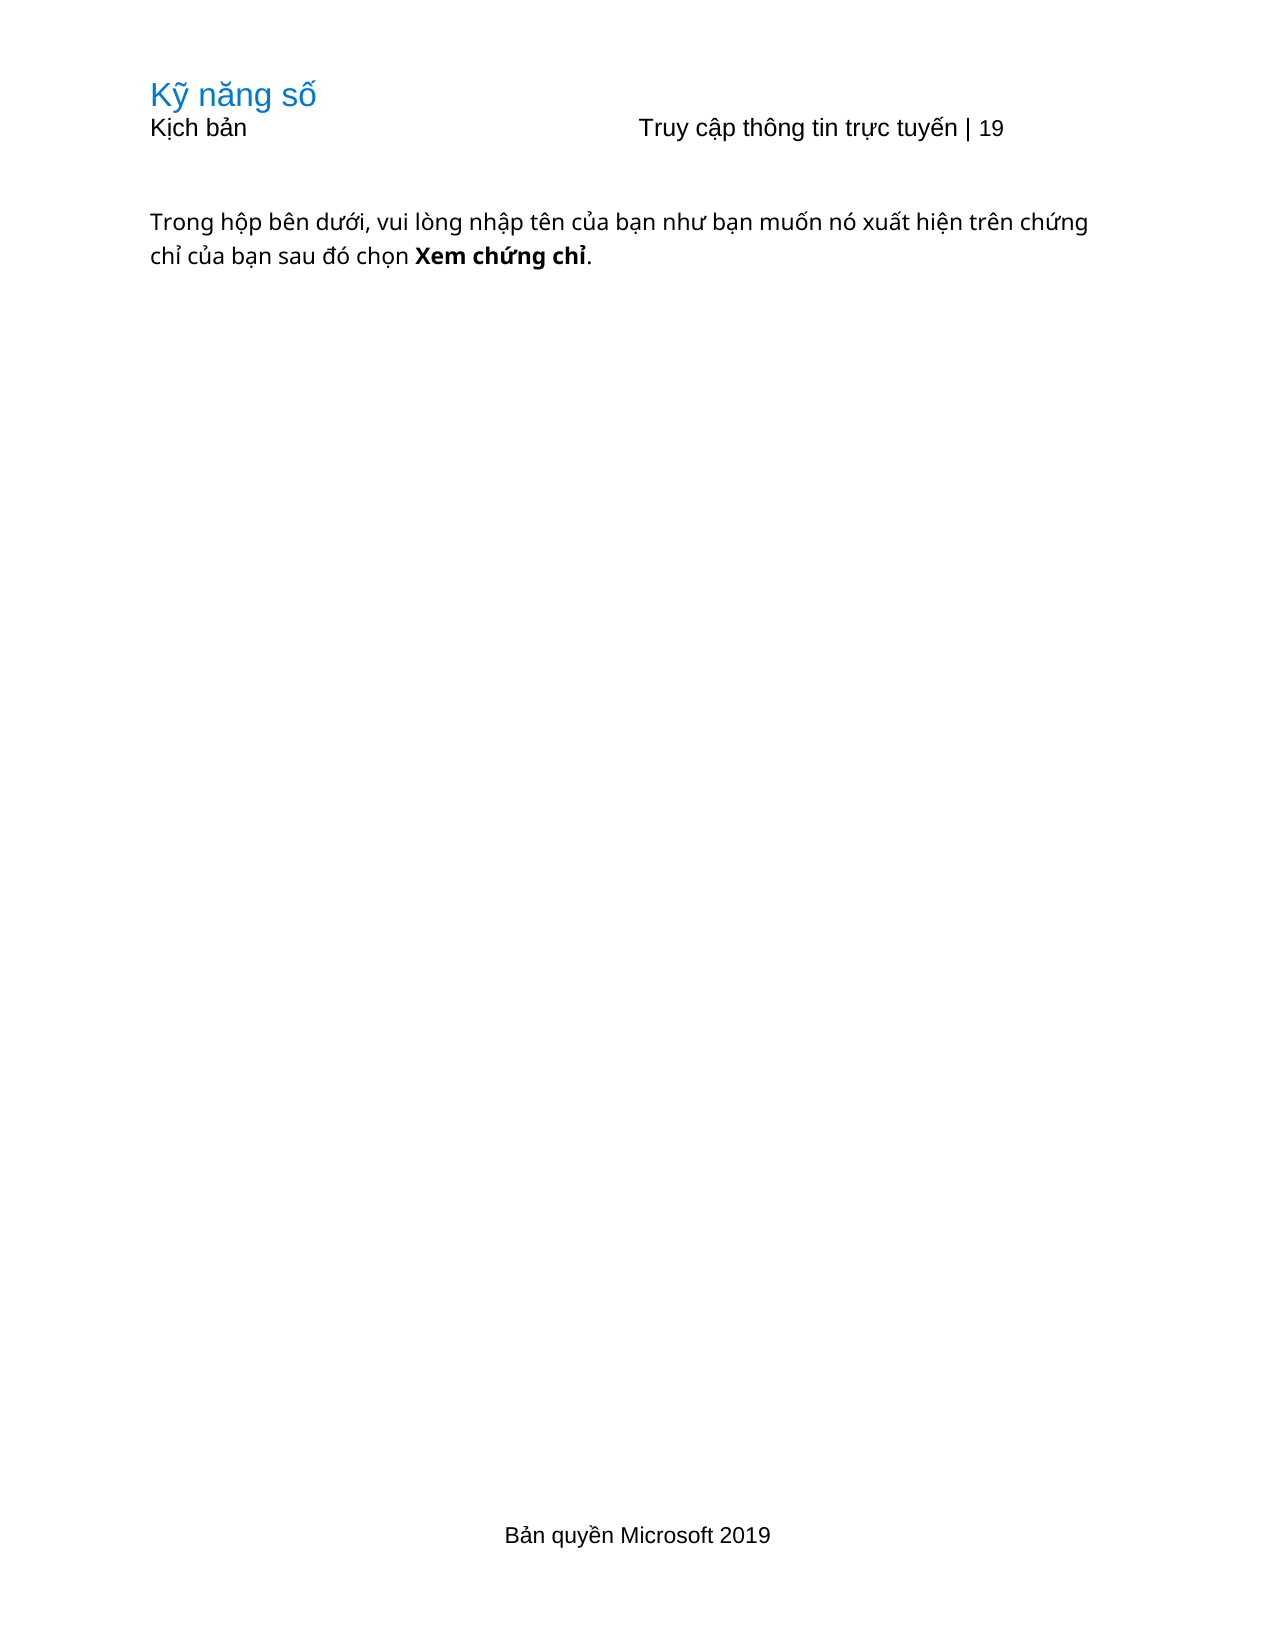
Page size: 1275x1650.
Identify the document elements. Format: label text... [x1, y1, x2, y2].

text Trong hộp bên dưới, vui lòng nhập tên của bạn như bạn muốn nó xuất hiện trên chứng chỉ của bạn sau đó chọn Xem chứng chỉ. [150, 206, 1125, 271]
